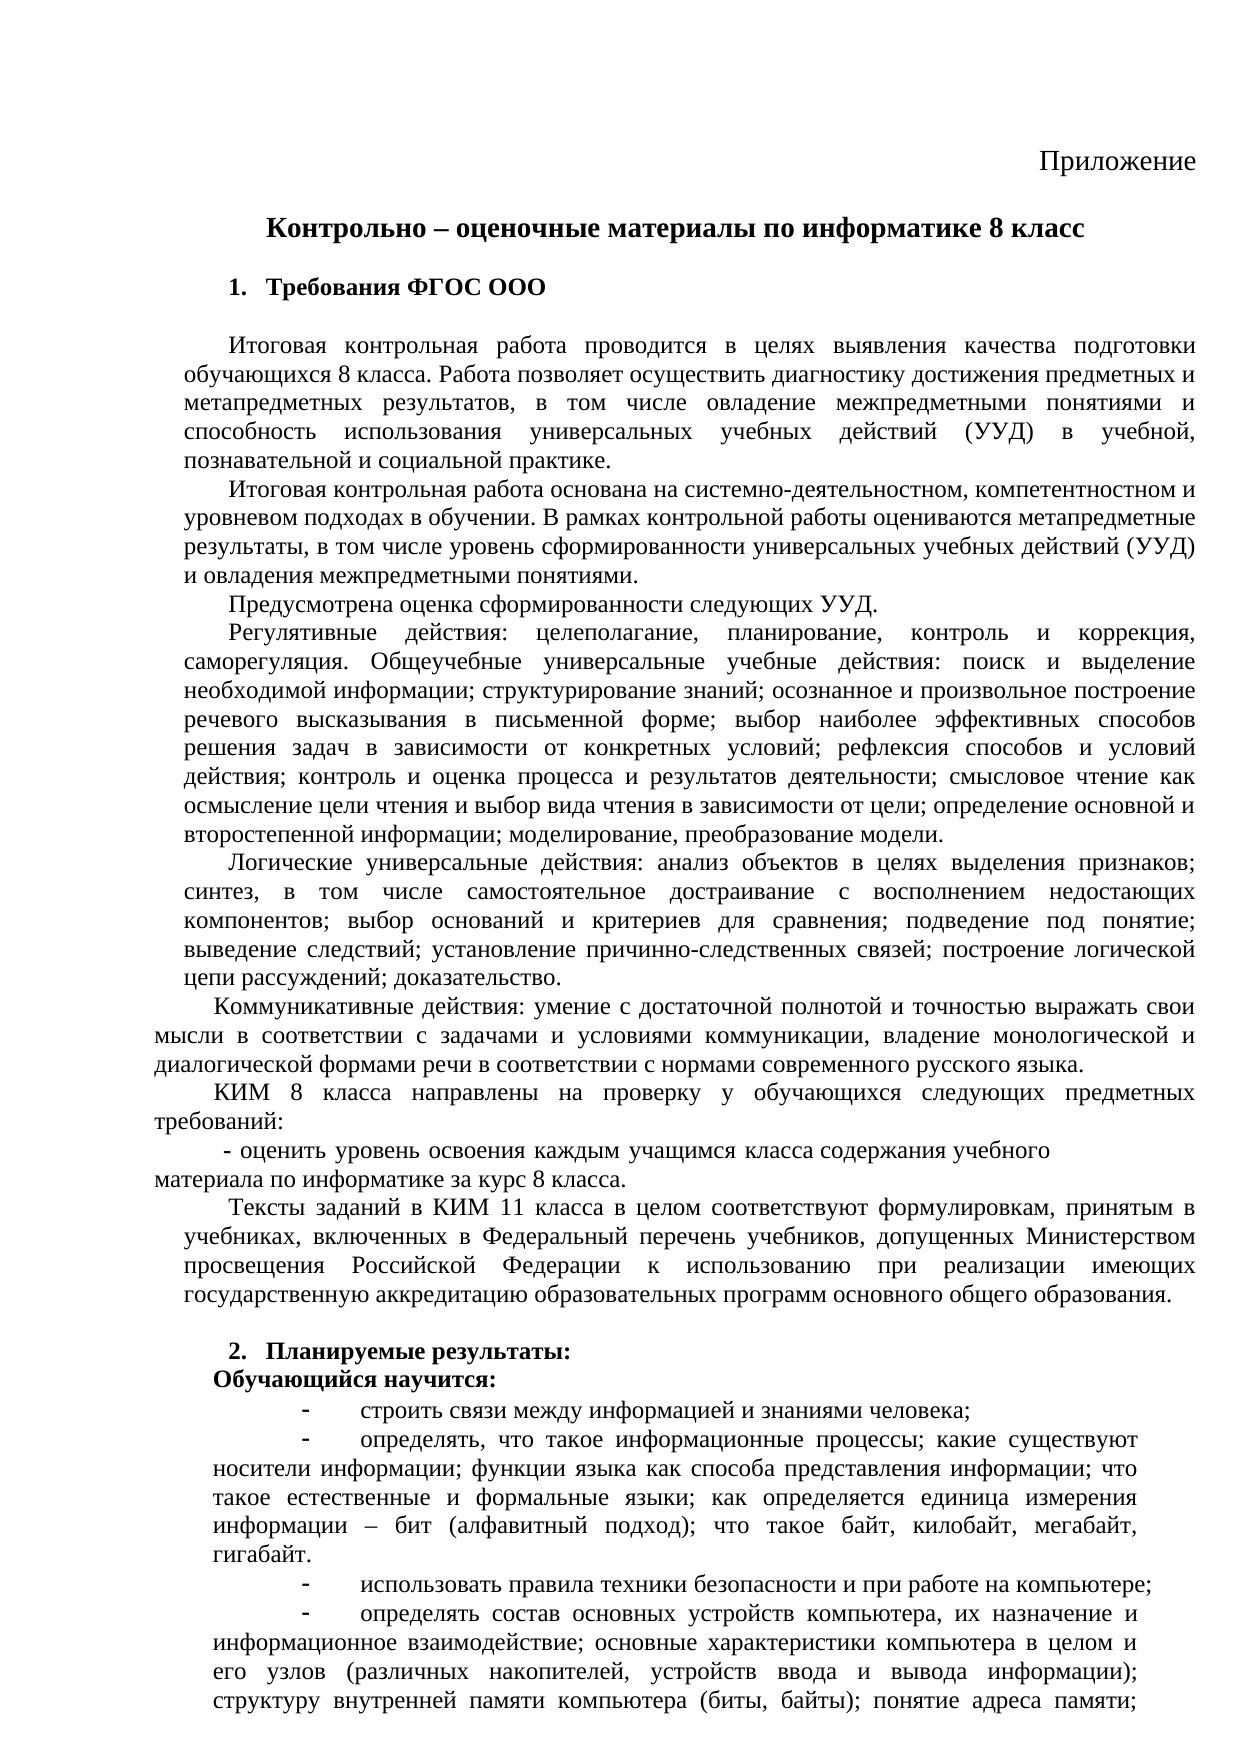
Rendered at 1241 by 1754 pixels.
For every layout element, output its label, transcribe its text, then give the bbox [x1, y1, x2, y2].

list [213, 1598, 1138, 1713]
text - оценить уровень освоения каждым учащимся класса содержания учебного материала по информатике за курс 8 класса. [154, 1135, 1137, 1192]
text Контрольно – оценочные материалы по информатике 8 класс [154, 210, 1196, 244]
text Тексты заданий в КИМ 11 класса в целом соответствуют формулировкам, принятым в учебниках, включенных в Федеральный перечень учебников, допущенных Министерством просвещения Российской Федерации к использованию при реализации имеющих государственную аккредитацию образовательных программ основного общего образования. [184, 1192, 1196, 1307]
text Предусмотрена оценка сформированности следующих УУД. [184, 589, 1196, 617]
list Планируемые результаты: [228, 1336, 1196, 1365]
list строить связи между информацией и знаниями человека; [301, 1394, 1196, 1424]
text Итоговая контрольная работа проводится в целях выявления качества подготовки обучающихся 8 класса. Работа позволяет осуществить диагностику достижения предметных и метапредметных результатов, в том числе овладение межпредметными понятиями и способность использования универсальных учебных действий (УУД) в учебной, познавательной и социальной практике. [184, 330, 1196, 474]
list Требования ФГОС ООО [228, 272, 1179, 301]
text Логические универсальные действия: анализ объектов в целях выделения признаков; синтез, в том числе самостоятельное достраивание с восполнением недостающих компонентов; выбор оснований и критериев для сравнения; подведение под понятие; выведение следствий; установление причинно-следственных связей; построение логической цепи рассуждений; доказательство. [184, 847, 1196, 991]
subtitle Обучающийся научится: [213, 1365, 1196, 1394]
text Итоговая контрольная работа основана на системно-деятельностном, компетентностном и уровневом подходах в обучении. В рамках контрольной работы оцениваются метапредметные результаты, в том числе уровень сформированности универсальных учебных действий (УУД) и овладения межпредметными понятиями. [184, 474, 1196, 589]
list определять, что такое информационные процессы; какие существуют носители информации; функции языка как способа представления информации; что такое естественные и формальные языки; как определяется единица измерения информации – бит (алфавитный подход); что такое байт, килобайт, мегабайт, гигабайт. [213, 1424, 1138, 1568]
text Регулятивные действия: целеполагание, планирование, контроль и коррекция, саморегуляция. Общеучебные универсальные учебные действия: поиск и выделение необходимой информации; структурирование знаний; осознанное и произвольное построение речевого высказывания в письменной форме; выбор наиболее эффективных способов решения задач в зависимости от конкретных условий; рефлексия способов и условий действия; контроль и оценка процесса и результатов деятельности; смысловое чтение как осмысление цели чтения и выбор вида чтения в зависимости от цели; определение основной и второстепенной информации; моделирование, преобразование модели. [184, 617, 1196, 847]
text Приложение [154, 143, 1196, 177]
text Коммуникативные действия: умение с достаточной полнотой и точностью выражать свои мысли в соответствии с задачами и условиями коммуникации, владение монологической и диалогической формами речи в соответствии с нормами современного русского языка. [154, 991, 1196, 1077]
text КИМ 8 класса направлены на проверку у обучающихся следующих предметных требований: [154, 1077, 1196, 1135]
list использовать правила техники безопасности и при работе на компьютере; [301, 1568, 1196, 1598]
